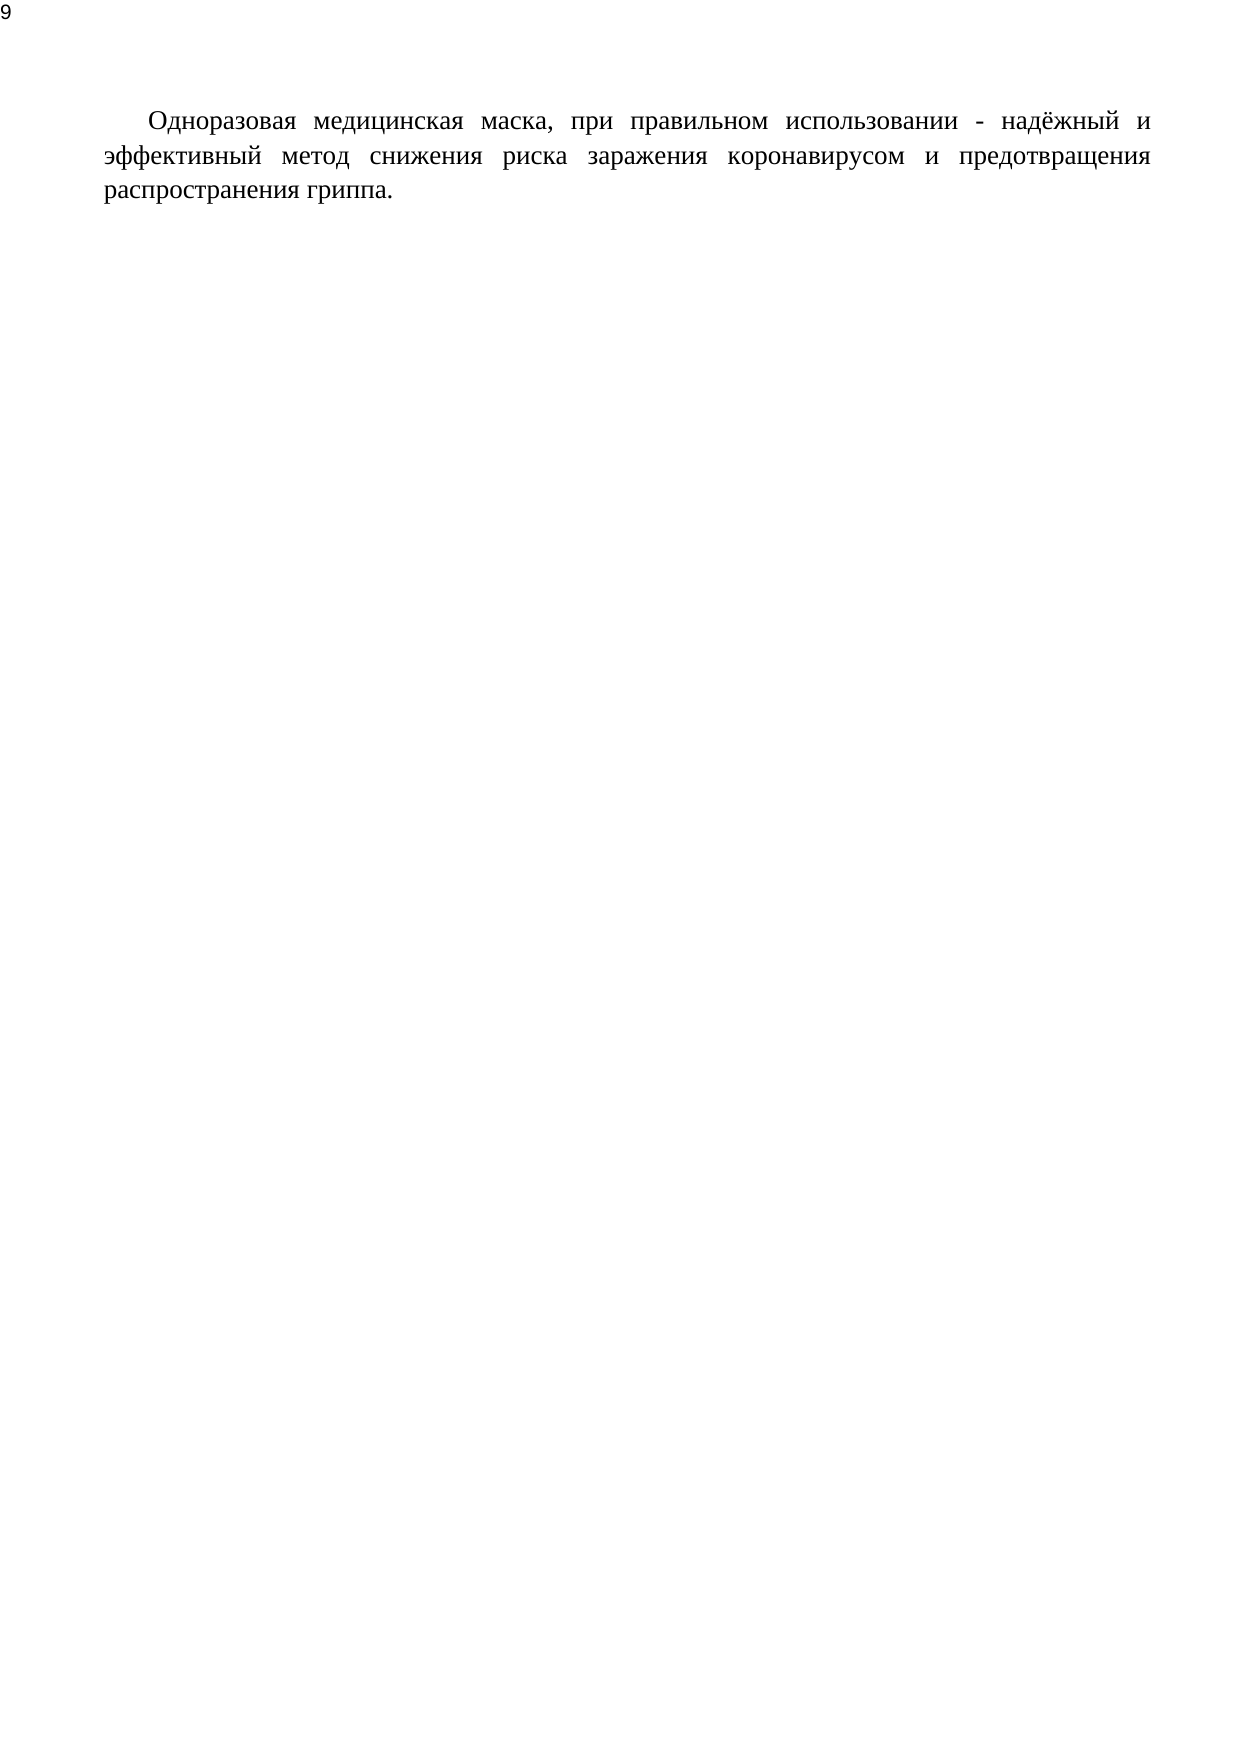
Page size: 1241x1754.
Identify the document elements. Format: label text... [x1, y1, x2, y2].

text Одноразовая медицинская маска, при правильном использовании - надёжный и эффективный метод снижения риска заражения коронавирусом и предотвращения распространения гриппа. [103, 104, 1152, 205]
